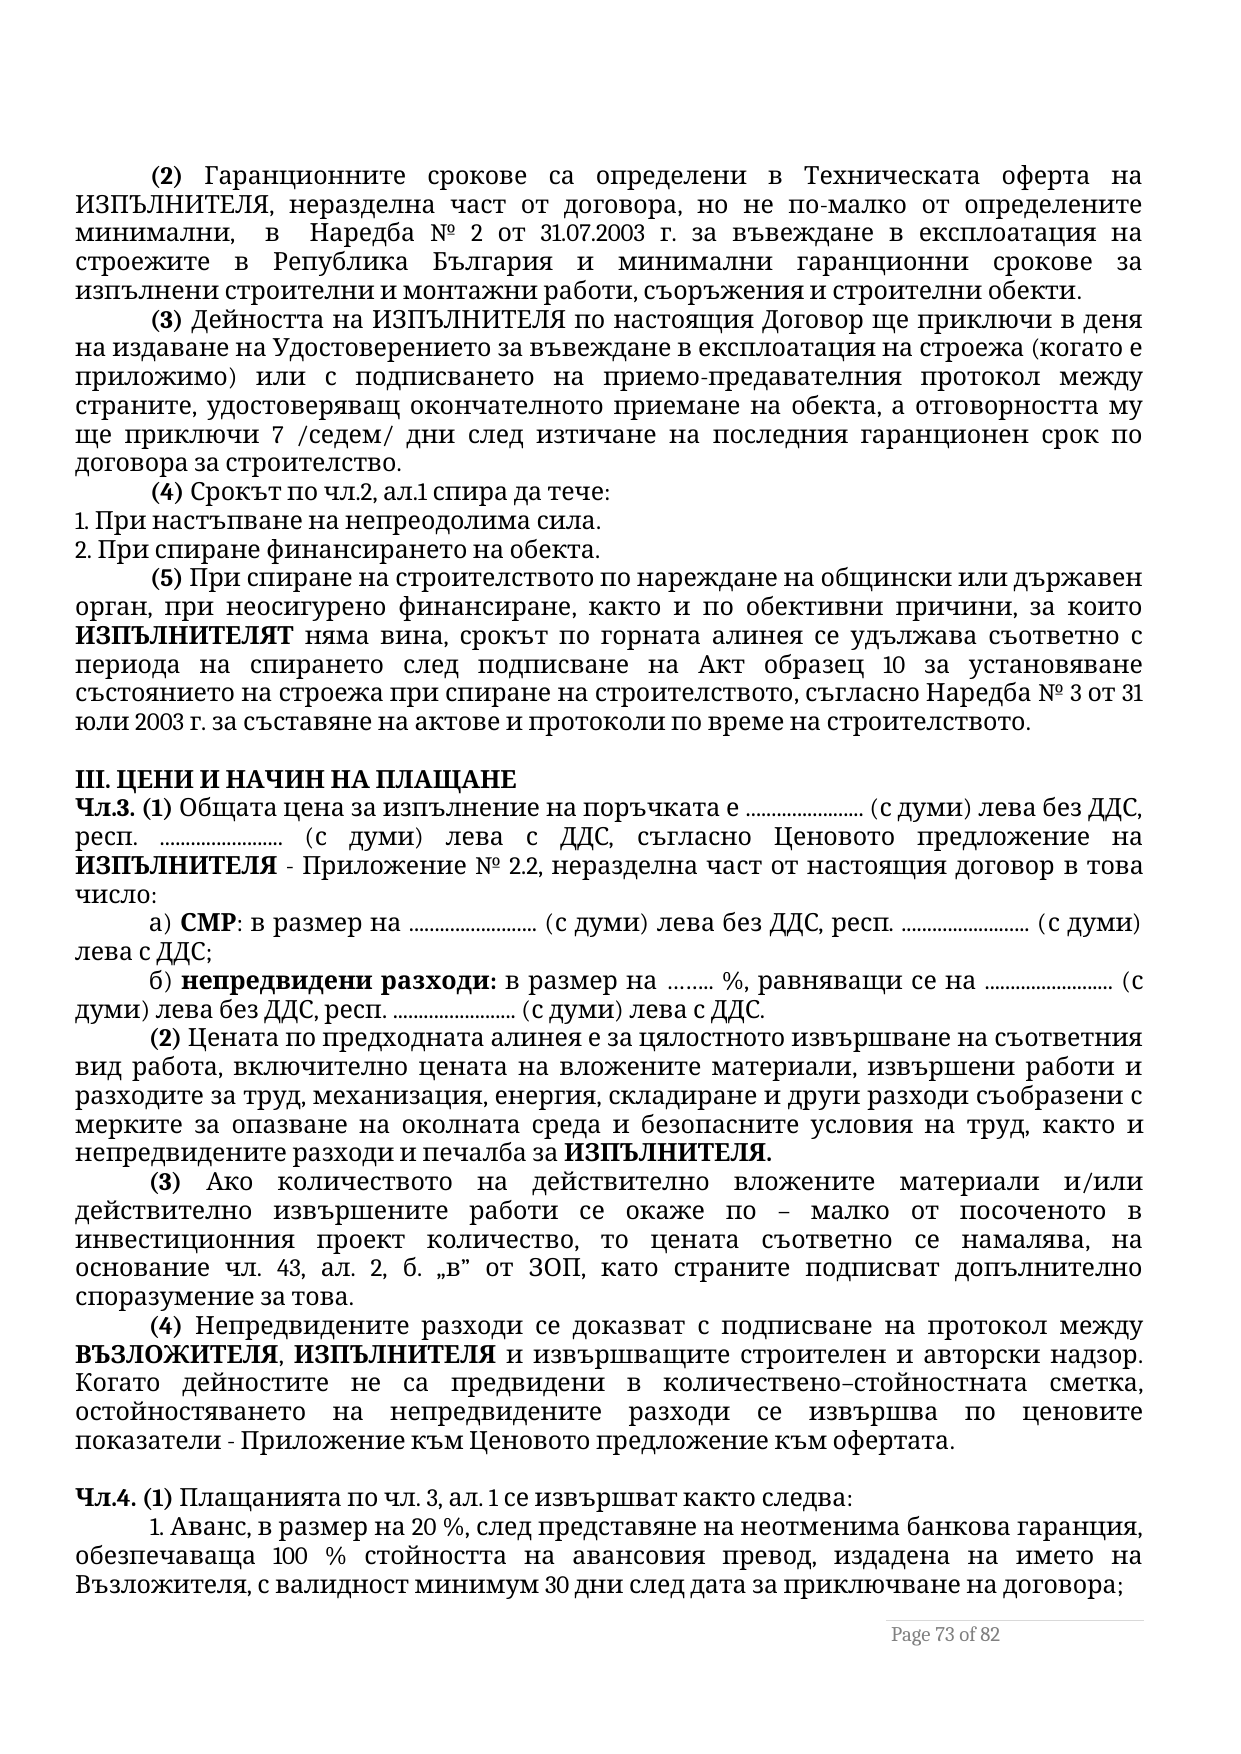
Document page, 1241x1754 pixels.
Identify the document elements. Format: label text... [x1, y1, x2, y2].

text 2. При спиране финансирането на обекта. [75, 536, 1144, 564]
text (4) Срокът по чл.2, ал.1 спира да тече: [75, 478, 1144, 507]
text (3) Ако количеството на действително вложените материали и/или действително извършените работи се окаже по – малко от посоченото в инвестиционния проект количество, то цената съответно се намалява, на основание чл. 43, ал. 2, б. „в” от ЗОП, като страните подписват допълнително споразумение за това. [75, 1168, 1144, 1312]
text 1. При настъпване на непреодолима сила. [75, 507, 1144, 536]
text (3) Дейността на ИЗПЪЛНИТЕЛЯ по настоящия Договор ще приключи в деня на издаване на Удостоверението за въвеждане в експлоатация на строежа (когато е приложимо) или с подписването на приемо-предавателния протокол между страните, удостоверяващ окончателното приемане на обекта, а отговорността му ще приключи 7 /седем/ дни след изтичане на последния гаранционен срок по договора за строителство. [75, 306, 1144, 478]
text Чл.3. (1) Общата цена за изпълнение на поръчката е ....................... (с думи) лева без ДДС, респ. ........................ (с думи) лева с ДДС, съгласно Ценовото предложение на ИЗПЪЛНИТЕЛЯ - Приложение № 2.2, неразделна част от настоящия договор в това число: [75, 794, 1144, 909]
text (2) Цената по предходната алинея е за цялостното извършване на съответния вид работа, включително цената на вложените материали, извършени работи и разходите за труд, механизация, енергия, складиране и други разходи съобразени с мерките за опазване на околната среда и безопасните условия на труд, както и непредвидените разходи и печалба за ИЗПЪЛНИТЕЛЯ. [75, 1024, 1144, 1168]
text а) СМР: в размер на ......................... (с думи) лева без ДДС, респ. ......................... (с думи) лева с ДДС; [75, 909, 1144, 967]
text (4) Непредвидените разходи се доказват с подписване на протокол между ВЪЗЛОЖИТЕЛЯ, ИЗПЪЛНИТЕЛЯ и извършващите строителен и авторски надзор. Когато дейностите не са предвидени в количествено–стойностната сметка, остойностяването на непредвидените разходи се извършва по ценовите показатели - Приложение към Ценовото предложение към офертата. [75, 1312, 1144, 1456]
text ІІІ. ЦЕНИ И НАЧИН НА ПЛАЩАНЕ [75, 766, 1144, 794]
text (2) Гаранционните срокове са определени в Техническата оферта на ИЗПЪЛНИТЕЛЯ, неразделна част от договора, но не по-малко от определените минимални, в Наредба № 2 от 31.07.2003 г. за въвеждане в експлоатация на строежите в Република България и минимални гаранционни срокове за изпълнени строителни и монтажни работи, съоръжения и строителни обекти. [75, 162, 1144, 306]
text б) непредвидени разходи: в размер на …….. %, равняващи се на ......................... (с думи) лева без ДДС, респ. ........................ (с думи) лева с ДДС. [75, 967, 1144, 1024]
text 1. Аванс, в размер на 20 %, след представяне на неотменима банкова гаранция, обезпечаваща 100 % стойността на авансовия превод, издадена на името на Възложителя, с валидност минимум 30 дни след дата за приключване на договора; [75, 1513, 1144, 1599]
text Чл.4. (1) Плащанията по чл. 3, ал. 1 се извършват както следва: [75, 1484, 1144, 1513]
text (5) При спиране на строителството по нареждане на общински или държавен орган, при неосигурено финансиране, както и по обективни причини, за които ИЗПЪЛНИТЕЛЯТ няма вина, срокът по горната алинея се удължава съответно с периода на спирането след подписване на Акт образец 10 за установяване състоянието на строежа при спиране на строителството, съгласно Наредба № 3 от 31 юли 2003 г. за съставяне на актове и протоколи по време на строителството. [75, 564, 1144, 737]
